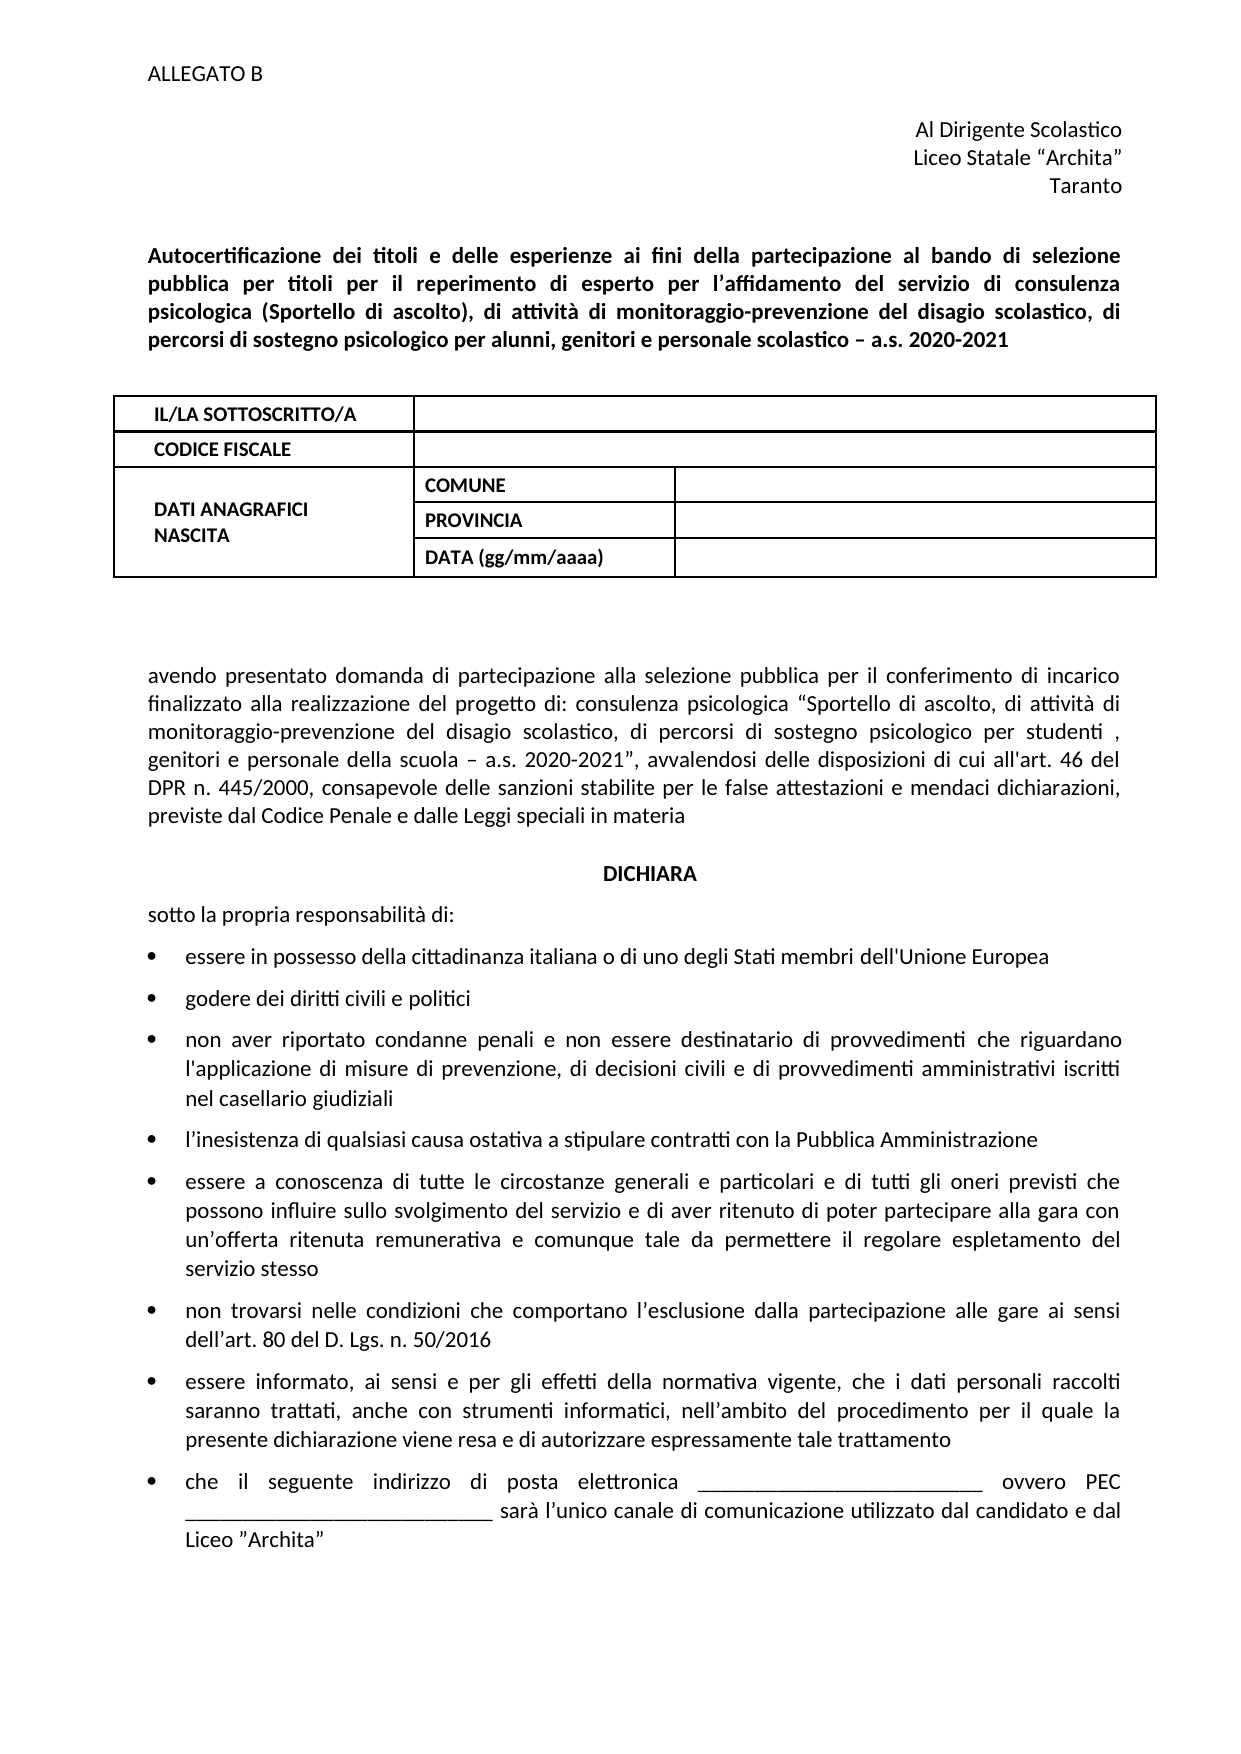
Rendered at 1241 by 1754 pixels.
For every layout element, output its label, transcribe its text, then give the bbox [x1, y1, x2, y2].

list essere in possesso della cittadinanza italiana o di uno degli Stati membri dell'Unione Europea [148, 941, 1122, 970]
table_header IL/LA SOTTOSCRITTO/A [115, 397, 413, 430]
table_cell PROVINCIA [415, 503, 674, 537]
text sotto la propria responsabilità di: [148, 899, 1122, 928]
list essere informato, ai sensi e per gli effetti della normativa vigente, che i dati personali raccolti saranno trattati, anche con strumenti informatici, nell’ambito del procedimento per il quale la presente dichiarazione viene resa e di autorizzare espressamente tale trattamento [148, 1366, 1122, 1453]
table_header [415, 397, 1155, 430]
list che il seguente indirizzo di posta elettronica _________________________ ovvero PEC ___________________________ sarà l’unico canale di comunicazione utilizzato dal candidato e dal Liceo ”Archita” [148, 1466, 1122, 1553]
table_cell DATA (gg/mm/aaaa) [415, 539, 674, 576]
list non aver riportato condanne penali e non essere destinatario di provvedimenti che riguardano l'applicazione di misure di prevenzione, di decisioni civili e di provvedimenti amministrativi iscritti nel casellario giudiziali [148, 1024, 1122, 1112]
table_cell [676, 503, 1155, 537]
text Autocertificazione dei titoli e delle esperienze ai fini della partecipazione al bando di selezione pubblica per titoli per il reperimento di esperto per l’affidamento del servizio di consulenza psicologica (Sportello di ascolto), di attività di monitoraggio-prevenzione del disagio scolastico, di percorsi di sostegno psicologico per alunni, genitori e personale scolastico – a.s. 2020-2021 [148, 241, 1122, 353]
text Taranto [148, 171, 1122, 199]
text Liceo Statale “Archita” [148, 143, 1122, 171]
text DICHIARA [148, 858, 1122, 887]
table_cell COMUNE [415, 468, 674, 501]
table_cell DATI ANAGRAFICI NASCITA [115, 468, 413, 576]
list godere dei diritti civili e politici [148, 983, 1122, 1012]
table_cell [415, 433, 1155, 466]
table_cell [676, 539, 1155, 576]
list essere a conoscenza di tutte le circostanze generali e particolari e di tutti gli oneri previsti che possono influire sullo svolgimento del servizio e di aver ritenuto di poter partecipare alla gara con un’offerta ritenuta remunerativa e comunque tale da permettere il regolare espletamento del servizio stesso [148, 1166, 1122, 1283]
list l’inesistenza di qualsiasi causa ostativa a stipulare contratti con la Pubblica Amministrazione [148, 1124, 1122, 1153]
table_cell [676, 468, 1155, 501]
list non trovarsi nelle condizioni che comportano l’esclusione dalla partecipazione alle gare ai sensi dell’art. 80 del D. Lgs. n. 50/2016 [148, 1295, 1122, 1353]
table_cell CODICE FISCALE [115, 433, 413, 466]
text avendo presentato domanda di partecipazione alla selezione pubblica per il conferimento di incarico finalizzato alla realizzazione del progetto di: consulenza psicologica “Sportello di ascolto, di attività di monitoraggio-prevenzione del disagio scolastico, di percorsi di sostegno psicologico per studenti , genitori e personale della scuola – a.s. 2020-2021”, avvalendosi delle disposizioni di cui all'art. 46 del DPR n. 445/2000, consapevole delle sanzioni stabilite per le false attestazioni e mendaci dichiarazioni, previste dal Codice Penale e dalle Leggi speciali in materia [148, 661, 1122, 829]
text Al Dirigente Scolastico [148, 115, 1122, 143]
text ALLEGATO B [148, 59, 1048, 87]
